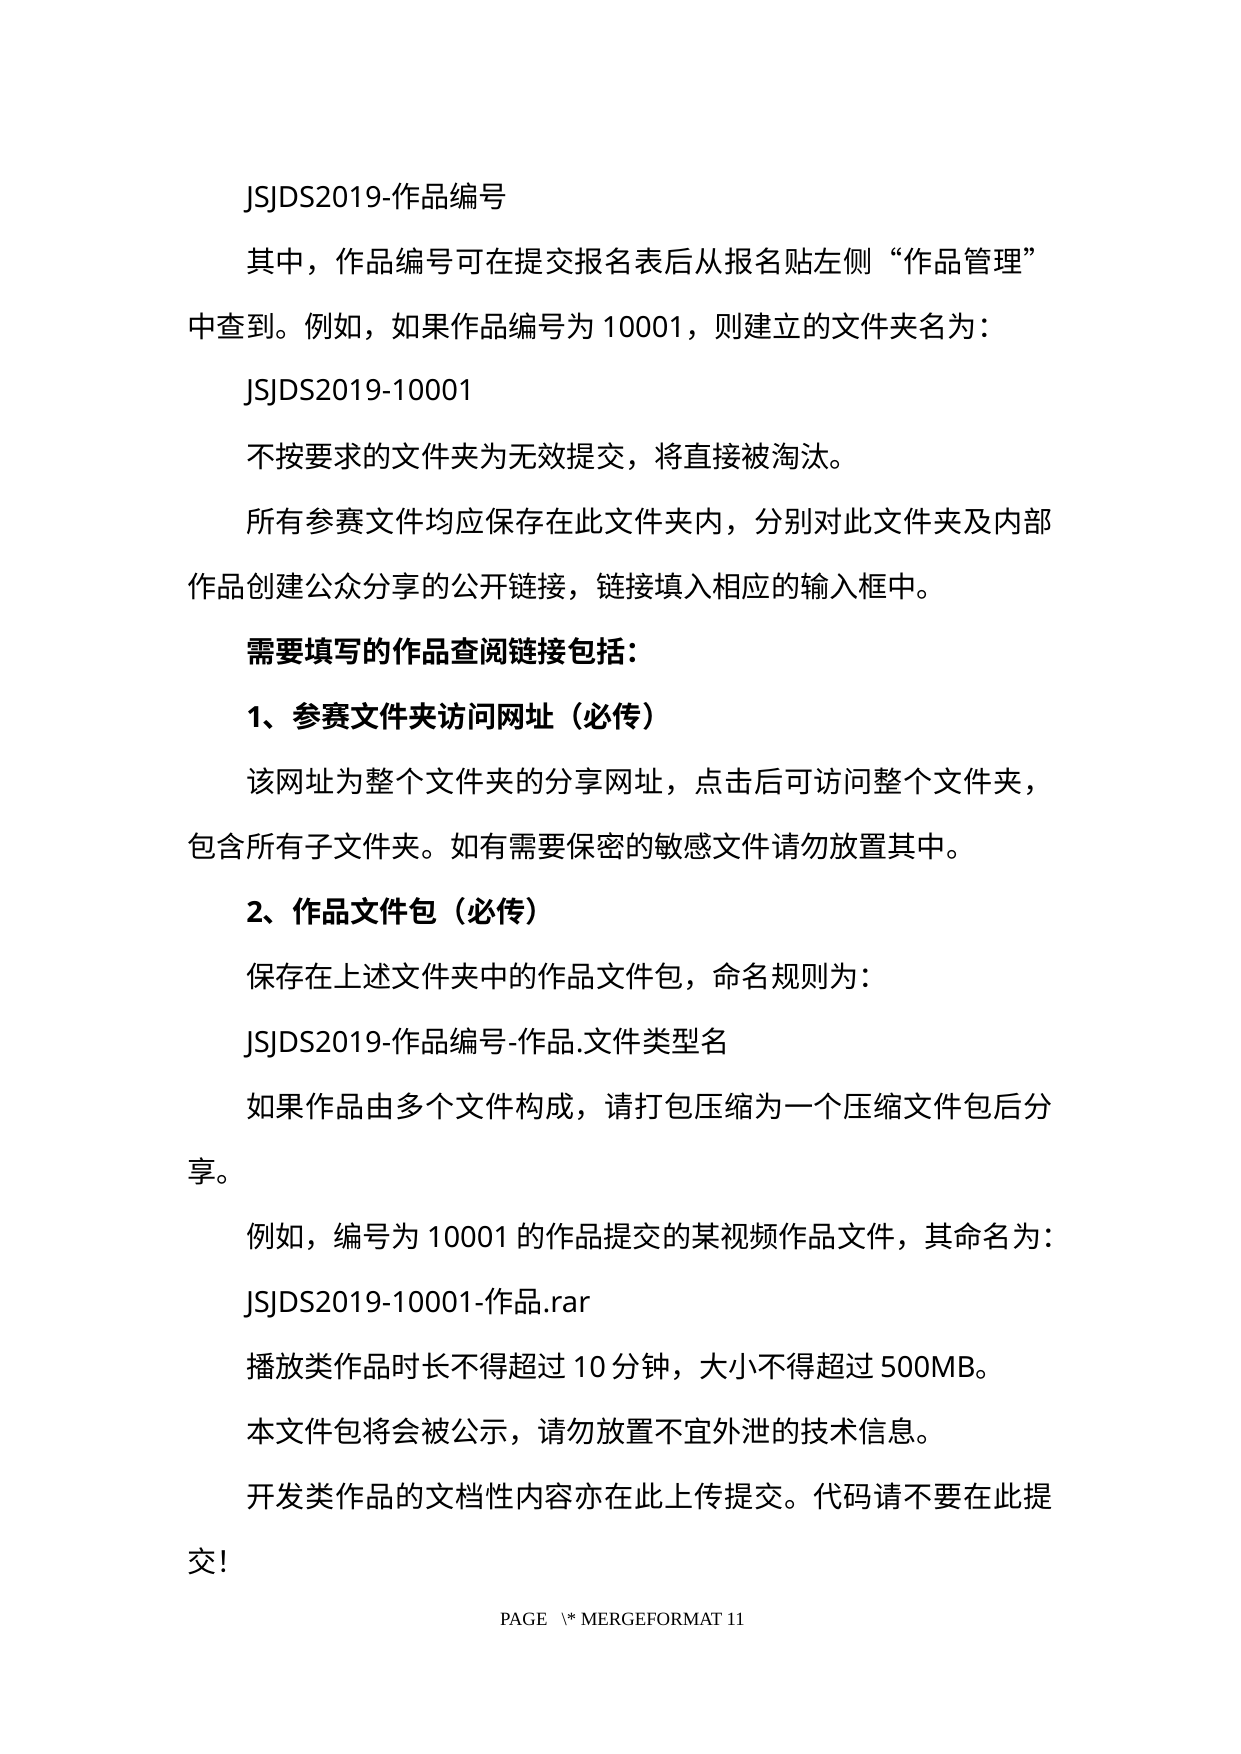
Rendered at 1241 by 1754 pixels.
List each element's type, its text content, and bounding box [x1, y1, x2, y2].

text 例如，编号为10001的作品提交的某视频作品文件，其命名为： [187, 1202, 1053, 1267]
text JSJDS2019-作品编号 [187, 162, 1053, 227]
text JSJDS2019-10001 [187, 357, 1053, 422]
text 1、参赛文件夹访问网址（必传） [187, 682, 1053, 747]
text 如果作品由多个文件构成，请打包压缩为一个压缩文件包后分享。 [187, 1072, 1053, 1202]
text 开发类作品的文档性内容亦在此上传提交。代码请不要在此提交！ [187, 1462, 1053, 1592]
text 本文件包将会被公示，请勿放置不宜外泄的技术信息。 [187, 1397, 1053, 1462]
text 该网址为整个文件夹的分享网址，点击后可访问整个文件夹，包含所有子文件夹。如有需要保密的敏感文件请勿放置其中。 [187, 747, 1053, 877]
text 不按要求的文件夹为无效提交，将直接被淘汰。 [187, 422, 1053, 487]
text JSJDS2019-作品编号-作品.文件类型名 [187, 1007, 1053, 1072]
text 播放类作品时长不得超过10分钟，大小不得超过500MB。 [187, 1332, 1053, 1397]
text 2、作品文件包（必传） [187, 877, 1053, 942]
text 保存在上述文件夹中的作品文件包，命名规则为： [187, 942, 1053, 1007]
text 其中，作品编号可在提交报名表后从报名贴左侧“作品管理”中查到。例如，如果作品编号为10001，则建立的文件夹名为： [187, 227, 1053, 357]
text JSJDS2019-10001-作品.rar [187, 1267, 1053, 1332]
text 所有参赛文件均应保存在此文件夹内，分别对此文件夹及内部作品创建公众分享的公开链接，链接填入相应的输入框中。 [187, 487, 1053, 617]
text 需要填写的作品查阅链接包括： [187, 617, 1053, 682]
